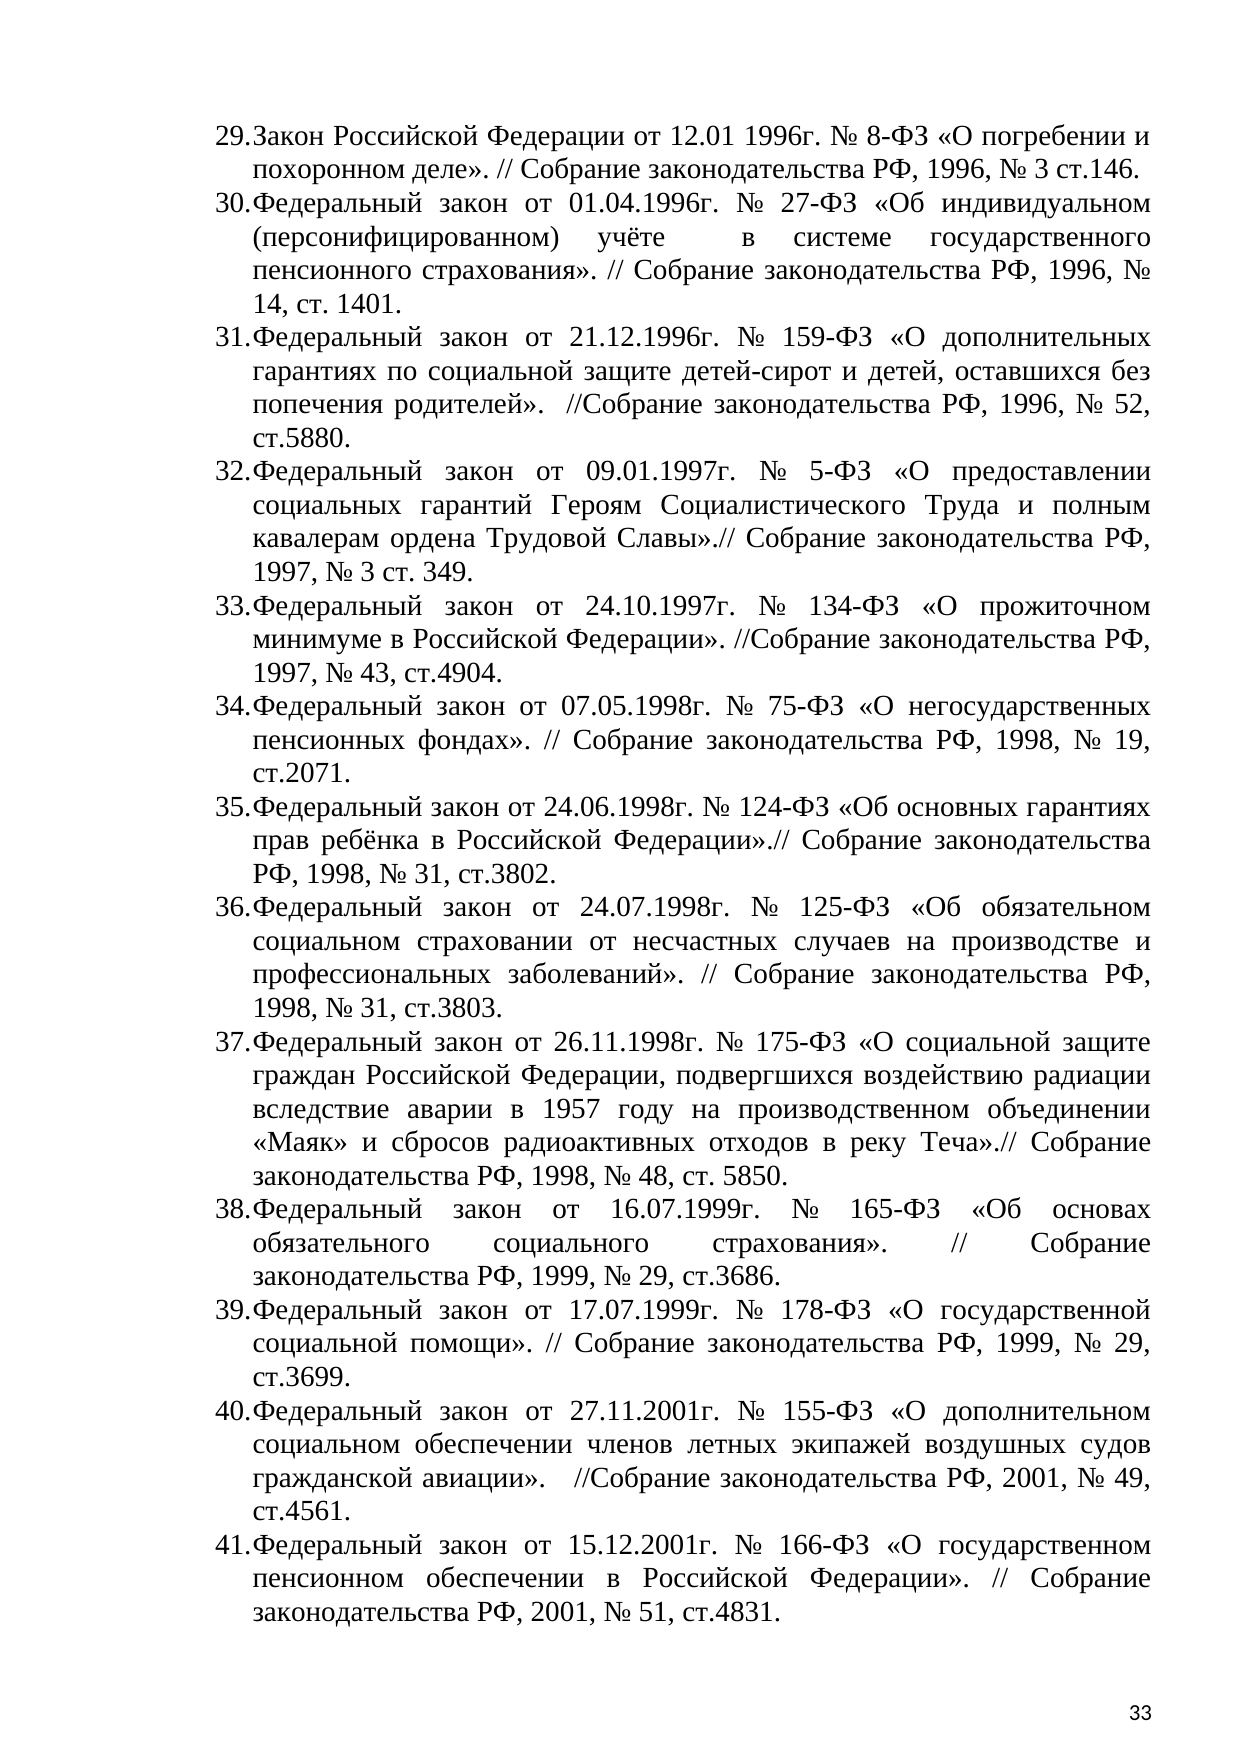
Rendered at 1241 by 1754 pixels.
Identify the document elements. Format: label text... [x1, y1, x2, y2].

list Федеральный закон от 24.10.1997г. № 134-ФЗ «О прожиточном минимуме в Российской Федерации». //Собрание законодательства РФ, 1997, № 43, ст.4904. [215, 588, 1152, 688]
list Федеральный закон от 17.07.1999г. № 178-ФЗ «О государственной социальной помощи». // Собрание законодательства РФ, 1999, № 29, ст.3699. [215, 1292, 1152, 1393]
list Федеральный закон от 27.11.2001г. № 155-ФЗ «О дополнительном социальном обеспечении членов летных экипажей воздушных судов гражданской авиации». //Собрание законодательства РФ, 2001, № 49, ст.4561. [215, 1393, 1152, 1527]
list Федеральный закон от 26.11.1998г. № 175-ФЗ «О социальной защите граждан Российской Федерации, подвергшихся воздействию радиации вследствие аварии в 1957 году на производственном объединении «Маяк» и сбросов радиоактивных отходов в реку Теча».// Собрание законодательства РФ, 1998, № 48, ст. 5850. [215, 1024, 1152, 1191]
list Федеральный закон от 07.05.1998г. № 75-ФЗ «О негосударственных пенсионных фондах». // Собрание законодательства РФ, 1998, № 19, ст.2071. [215, 688, 1152, 789]
list Федеральный закон от 21.12.1996г. № 159-ФЗ «О дополнительных гарантиях по социальной защите детей-сирот и детей, оставшихся без попечения родителей». //Собрание законодательства РФ, 1996, № 52, ст.5880. [215, 319, 1152, 453]
list Федеральный закон от 24.07.1998г. № 125-ФЗ «Об обязательном социальном страховании от несчастных случаев на производстве и профессиональных заболеваний». // Собрание законодательства РФ, 1998, № 31, ст.3803. [215, 889, 1152, 1024]
list Федеральный закон от 24.06.1998г. № 124-ФЗ «Об основных гарантиях прав ребёнка в Российской Федерации».// Собрание законодательства РФ, 1998, № 31, ст.3802. [215, 789, 1152, 889]
list Федеральный закон от 16.07.1999г. № 165-ФЗ «Об основах обязательного социального страхования». // Собрание законодательства РФ, 1999, № 29, ст.3686. [215, 1191, 1152, 1292]
list Федеральный закон от 15.12.2001г. № 166-ФЗ «О государственном пенсионном обеспечении в Российской Федерации». // Собрание законодательства РФ, 2001, № 51, ст.4831. [215, 1527, 1152, 1627]
list Закон Российской Федерации от 12.01 1996г. № 8-ФЗ «О погребении и похоронном деле». // Собрание законодательства РФ, 1996, № 3 ст.146. [215, 118, 1152, 185]
list Федеральный закон от 01.04.1996г. № 27-ФЗ «Об индивидуальном (персонифицированном) учёте в системе государственного пенсионного страхования». // Собрание законодательства РФ, 1996, № 14, ст. 1401. [215, 185, 1152, 319]
list Федеральный закон от 09.01.1997г. № 5-ФЗ «О предоставлении социальных гарантий Героям Социалистического Труда и полным кавалерам ордена Трудовой Славы».// Собрание законодательства РФ, 1997, № 3 ст. 349. [215, 453, 1152, 588]
